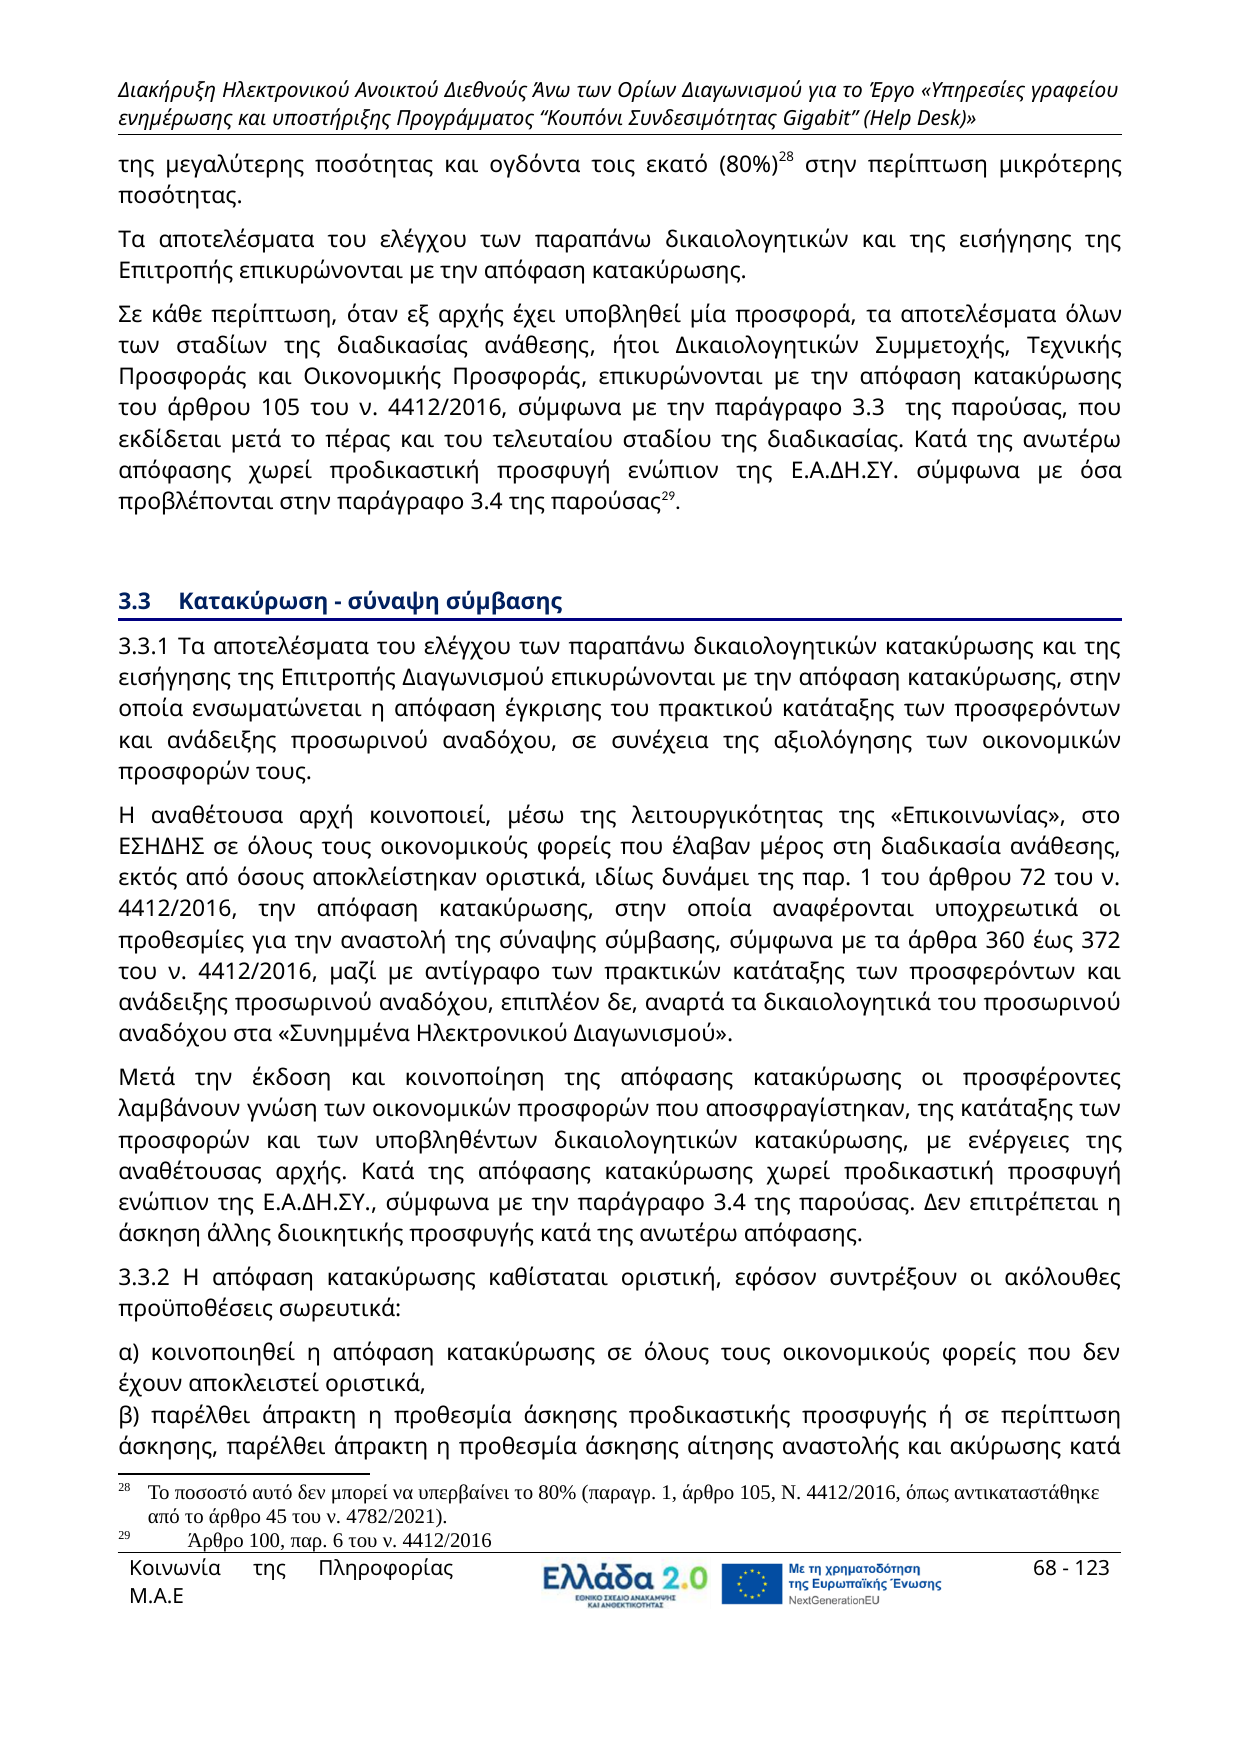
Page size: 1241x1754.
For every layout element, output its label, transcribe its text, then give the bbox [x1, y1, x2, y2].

picture [541, 1557, 948, 1609]
subtitle Κατακύρωση - σύναψη σύμβασης [118, 585, 1122, 618]
text α) κοινοποιηθεί η απόφαση κατακύρωσης σε όλους τους οικονομικούς φορείς που δεν έχουν αποκλειστεί οριστικά, [118, 1336, 1122, 1398]
text Τα αποτελέσματα του ελέγχου των παραπάνω δικαιολογητικών και της εισήγησης της Επιτροπής επικυρώνονται με την απόφαση κατακύρωσης. [118, 222, 1122, 285]
text Μετά την έκδοση και κοινοποίηση της απόφασης κατακύρωσης οι προσφέροντες λαμβάνουν γνώση των οικονομικών προσφορών που αποσφραγίστηκαν, της κατάταξης των προσφορών και των υποβληθέντων δικαιολογητικών κατακύρωσης, με ενέργειες της αναθέτουσας αρχής. Κατά της απόφασης κατακύρωσης χωρεί προδικαστική προσφυγή ενώπιον της Ε.Α.ΔΗ.ΣΥ., σύμφωνα με την παράγραφο 3.4 της παρούσας. Δεν επιτρέπεται η άσκηση άλλης διοικητικής προσφυγής κατά της ανωτέρω απόφασης. [118, 1061, 1122, 1248]
text 3.3.2 Η απόφαση κατακύρωσης καθίσταται οριστική, εφόσον συντρέξουν οι ακόλουθες προϋποθέσεις σωρευτικά: [118, 1261, 1122, 1323]
text Η αναθέτουσα αρχή κοινοποιεί, μέσω της λειτουργικότητας της «Επικοινωνίας», στο ΕΣΗΔΗΣ σε όλους τους οικονομικούς φορείς που έλαβαν μέρος στη διαδικασία ανάθεσης, εκτός από όσους αποκλείστηκαν οριστικά, ιδίως δυνάμει της παρ. 1 του άρθρου 72 του ν. 4412/2016, την απόφαση κατακύρωσης, στην οποία αναφέρονται υποχρεωτικά οι προθεσμίες για την αναστολή της σύναψης σύμβασης, σύμφωνα με τα άρθρα 360 έως 372 του ν. 4412/2016, μαζί με αντίγραφο των πρακτικών κατάταξης των προσφερόντων και ανάδειξης προσωρινού αναδόχου, επιπλέον δε, αναρτά τα δικαιολογητικά του προσωρινού αναδόχου στα «Συνημμένα Ηλεκτρονικού Διαγωνισμού». [118, 798, 1122, 1048]
text 3.3.1 Τα αποτελέσματα του ελέγχου των παραπάνω δικαιολογητικών κατακύρωσης και της εισήγησης της Επιτροπής Διαγωνισμού επικυρώνονται με την απόφαση κατακύρωσης, στην οποία ενσωματώνεται η απόφαση έγκρισης του πρακτικού κατάταξης των προσφερόντων και ανάδειξης προσωρινού αναδόχου, σε συνέχεια της αξιολόγησης των οικονομικών προσφορών τους. [118, 630, 1122, 786]
